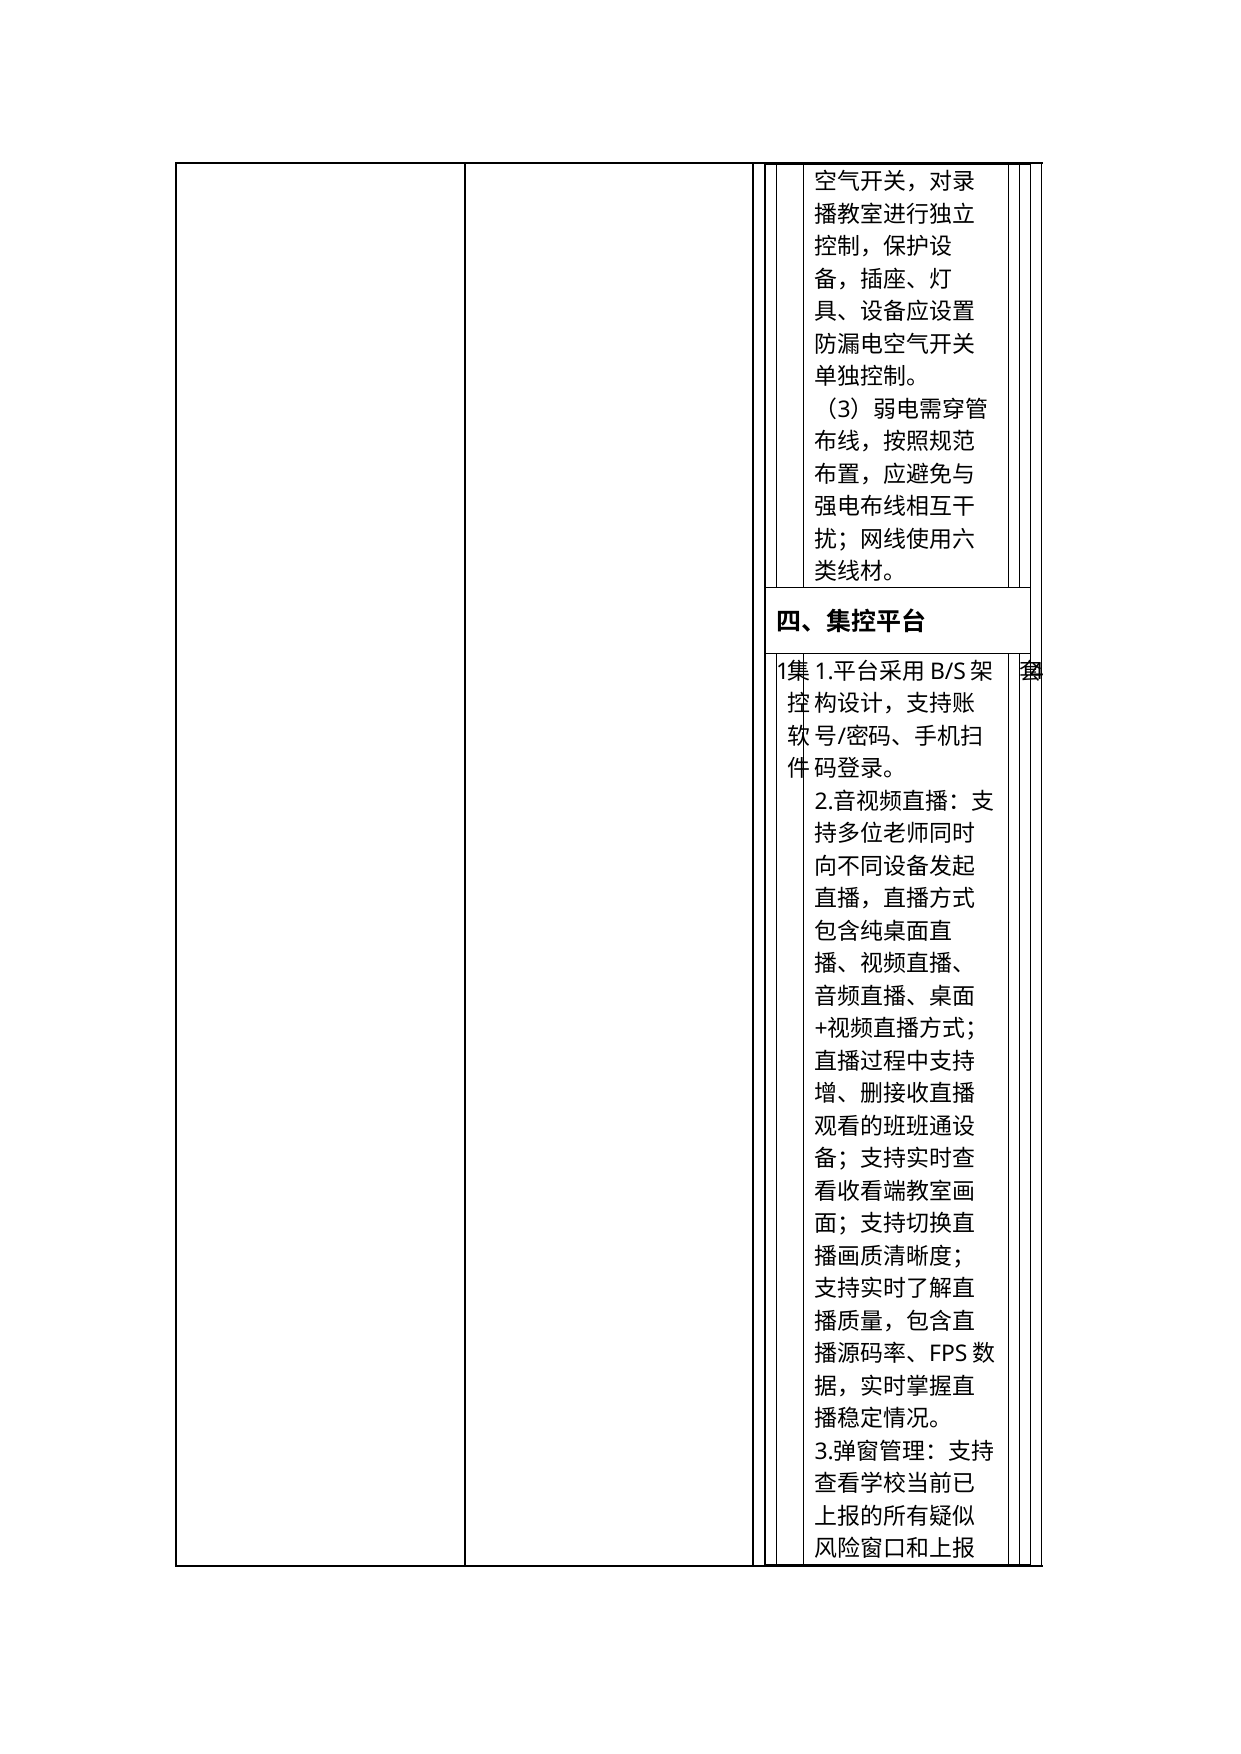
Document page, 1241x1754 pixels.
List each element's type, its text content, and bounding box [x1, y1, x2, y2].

table_cell [1031, 676, 1041, 1565]
table_cell [804, 165, 1008, 587]
table_cell 1 [177, 164, 464, 1565]
table_cell [804, 654, 1008, 1564]
table_cell [754, 164, 764, 1565]
table_cell [1031, 164, 1041, 668]
table_cell [766, 654, 776, 1564]
table_cell [1009, 165, 1019, 587]
table_cell [1020, 654, 1030, 668]
table_cell [766, 165, 776, 587]
table_cell [1020, 165, 1030, 587]
table_cell [1009, 654, 1019, 1564]
table_cell [777, 165, 803, 587]
table_cell [777, 654, 803, 1564]
table_cell [766, 588, 1030, 653]
table_cell [1020, 676, 1030, 1564]
table_cell [466, 164, 752, 1565]
